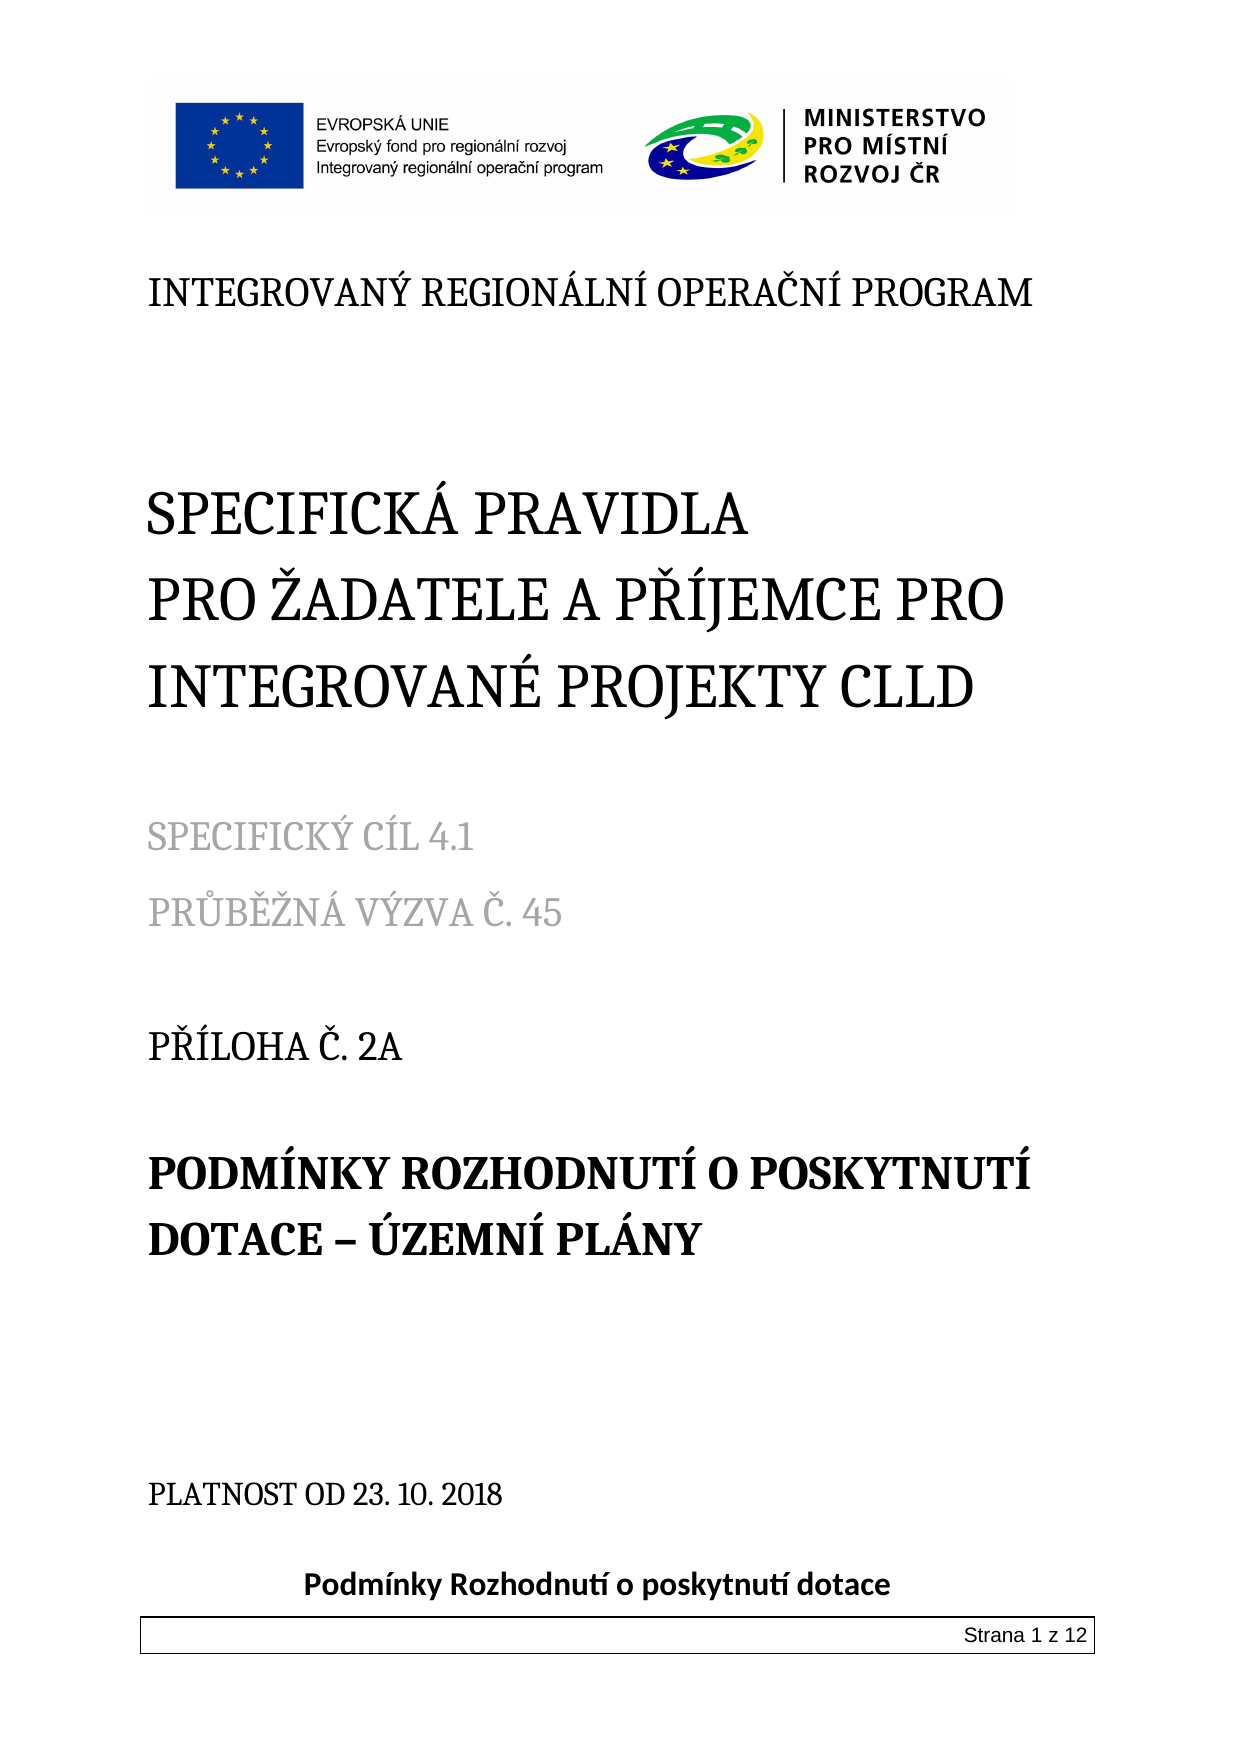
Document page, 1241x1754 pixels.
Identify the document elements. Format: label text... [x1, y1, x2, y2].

text PŘÍLOHA Č. 2A [148, 1022, 1092, 1070]
text INTEGROVANÝ REGIONÁLNÍ OPERAČNÍ PROGRAM [148, 269, 1092, 317]
text PRO ŽADATELE A PŘÍJEMCE pro integrované projekty CLLD [148, 564, 1092, 723]
text SPECIFICKÝ CÍL 4.1 [148, 813, 1092, 861]
text Podmínky Rozhodnutí o poskytnutí dotace [110, 1563, 1092, 1604]
text pLATNOST OD 23. 10. 2018 [148, 1476, 1092, 1514]
text průběžná výzva č. 45 [148, 889, 1092, 937]
picture [147, 73, 1013, 217]
text Podmínky Rozhodnutí o poskytnutí dotace – ÚZEMNÍ plány [148, 1146, 1092, 1267]
text SPECIFICKÁ PRAVIDLA [148, 478, 1092, 550]
